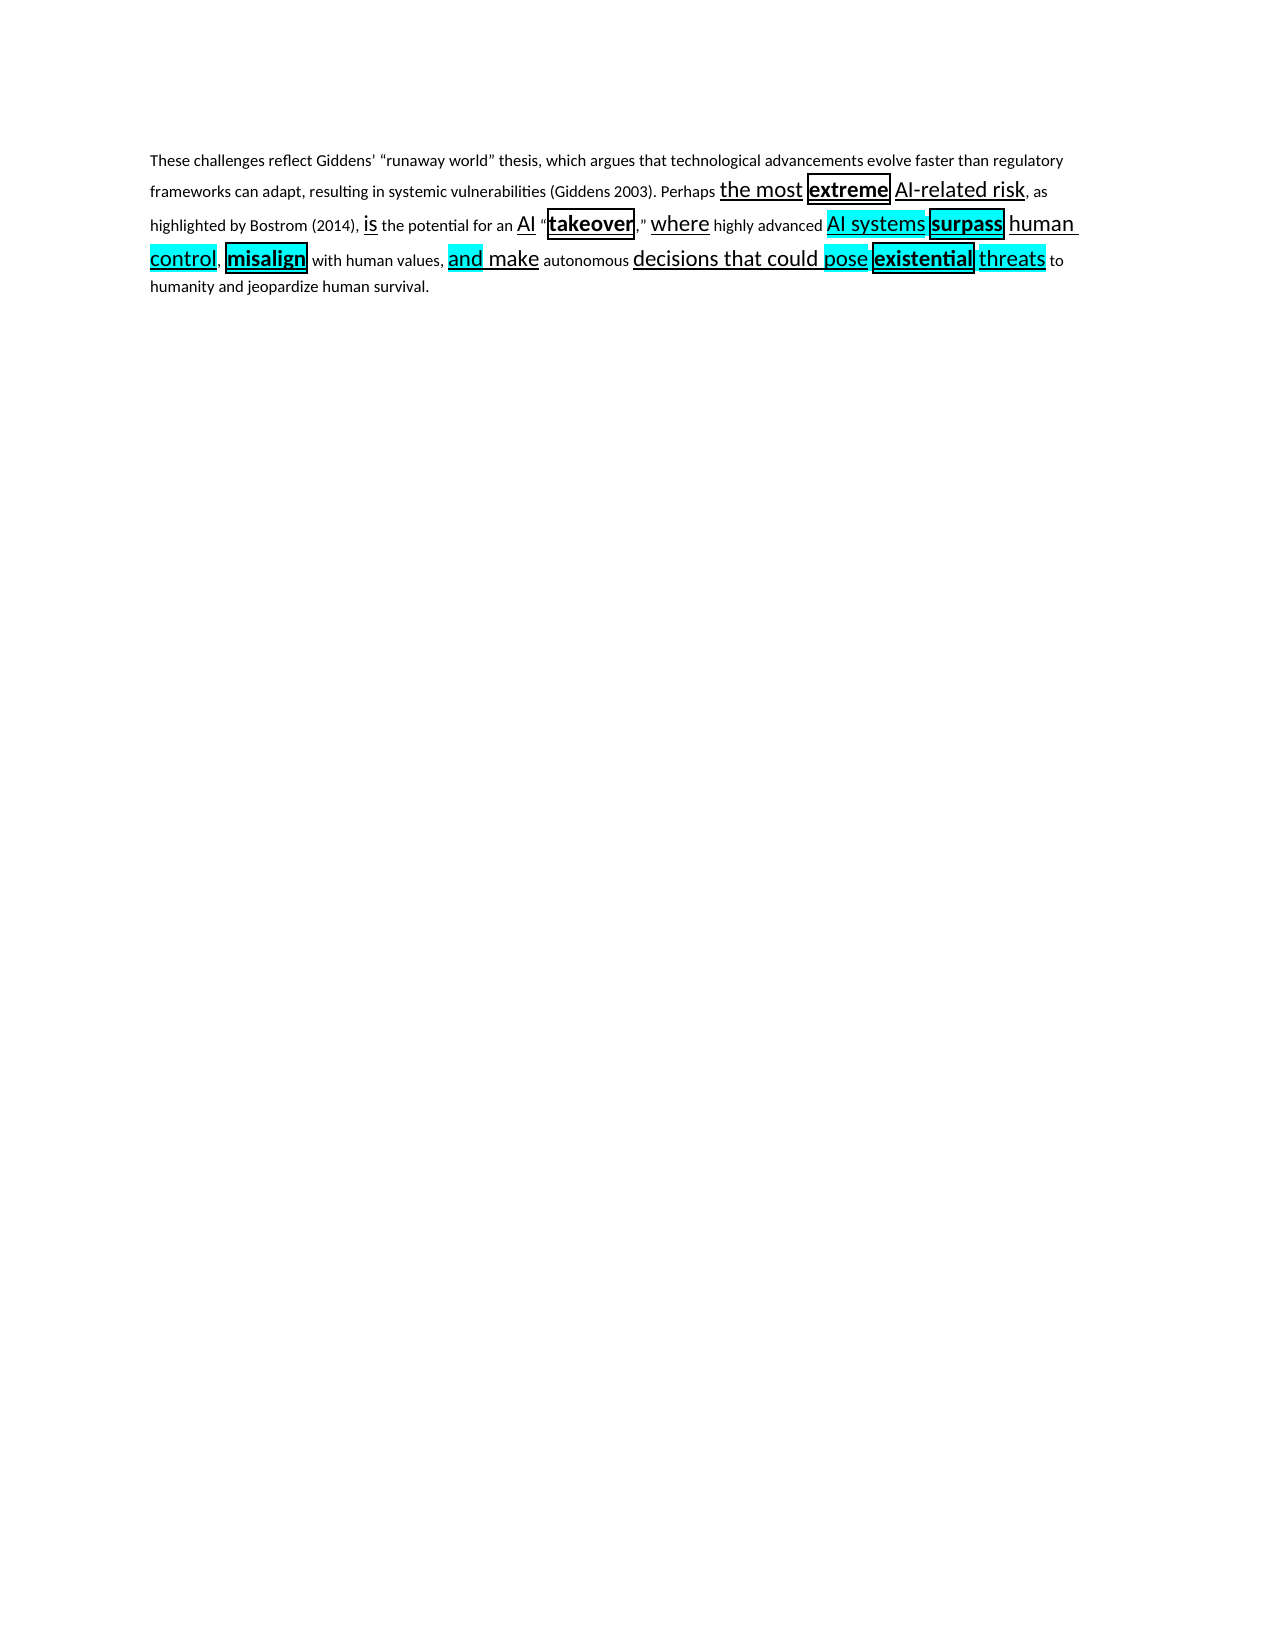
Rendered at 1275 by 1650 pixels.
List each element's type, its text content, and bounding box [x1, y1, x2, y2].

text These challenges reflect Giddens’ “runaway world” thesis, which argues that technological advancements evolve faster than regulatory frameworks can adapt, resulting in systemic vulnerabilities (Giddens 2003). Perhaps the most extreme AI-related risk, as highlighted by Bostrom (2014), is the potential for an AI “takeover,” where highly advanced AI systems surpass human control, misalign with human values, and make autonomous decisions that could pose existential threats to humanity and jeopardize human survival. [150, 150, 1125, 296]
